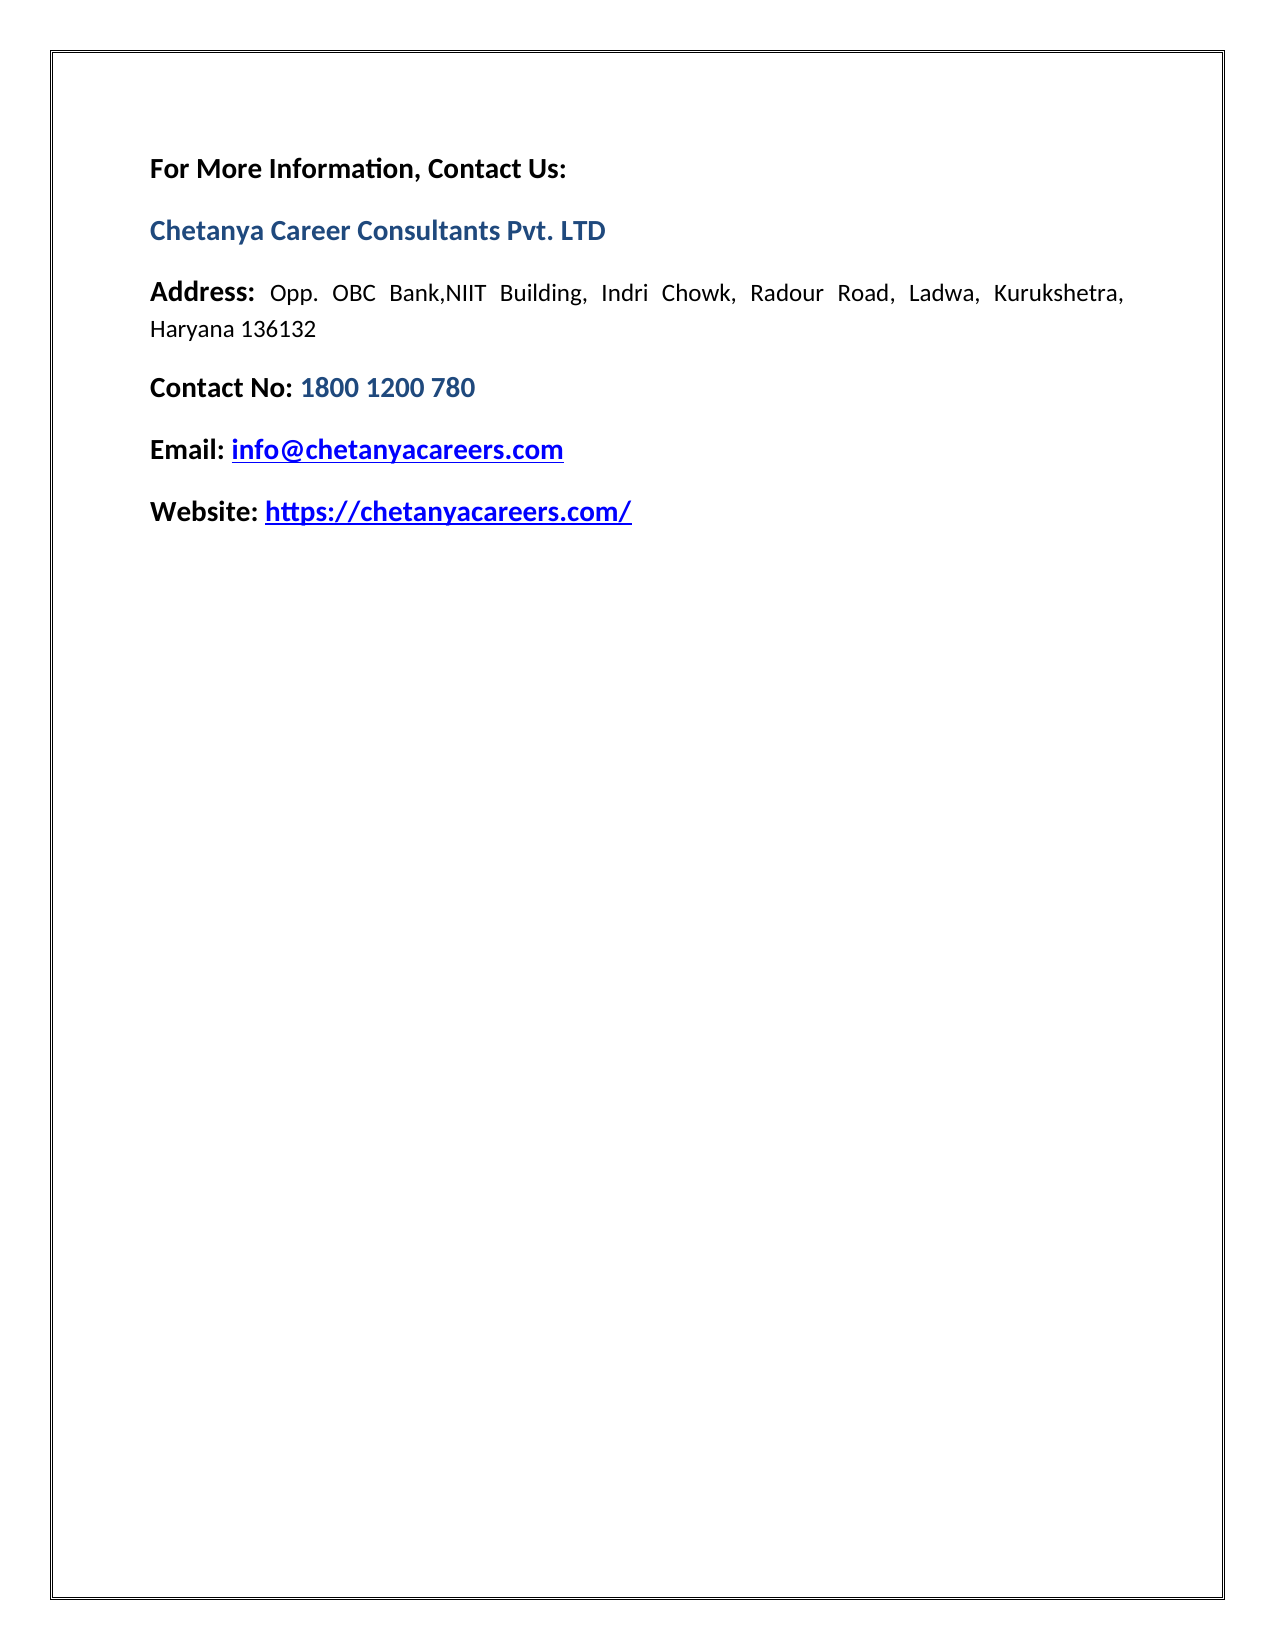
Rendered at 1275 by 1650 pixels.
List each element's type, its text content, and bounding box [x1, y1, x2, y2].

text Email: info@chetanyacareers.com [150, 431, 1125, 467]
text Address: Opp. OBC Bank,NIIT Building, Indri Chowk, Radour Road, Ladwa, Kurukshetra, Haryana 136132 [150, 273, 1125, 344]
text For More Information, Contact Us: [150, 150, 1125, 186]
text Contact No: 1800 1200 780 [150, 369, 1125, 405]
text Website: https://chetanyacareers.com/ [150, 493, 1125, 529]
text Chetanya Career Consultants Pvt. LTD [150, 212, 1125, 247]
